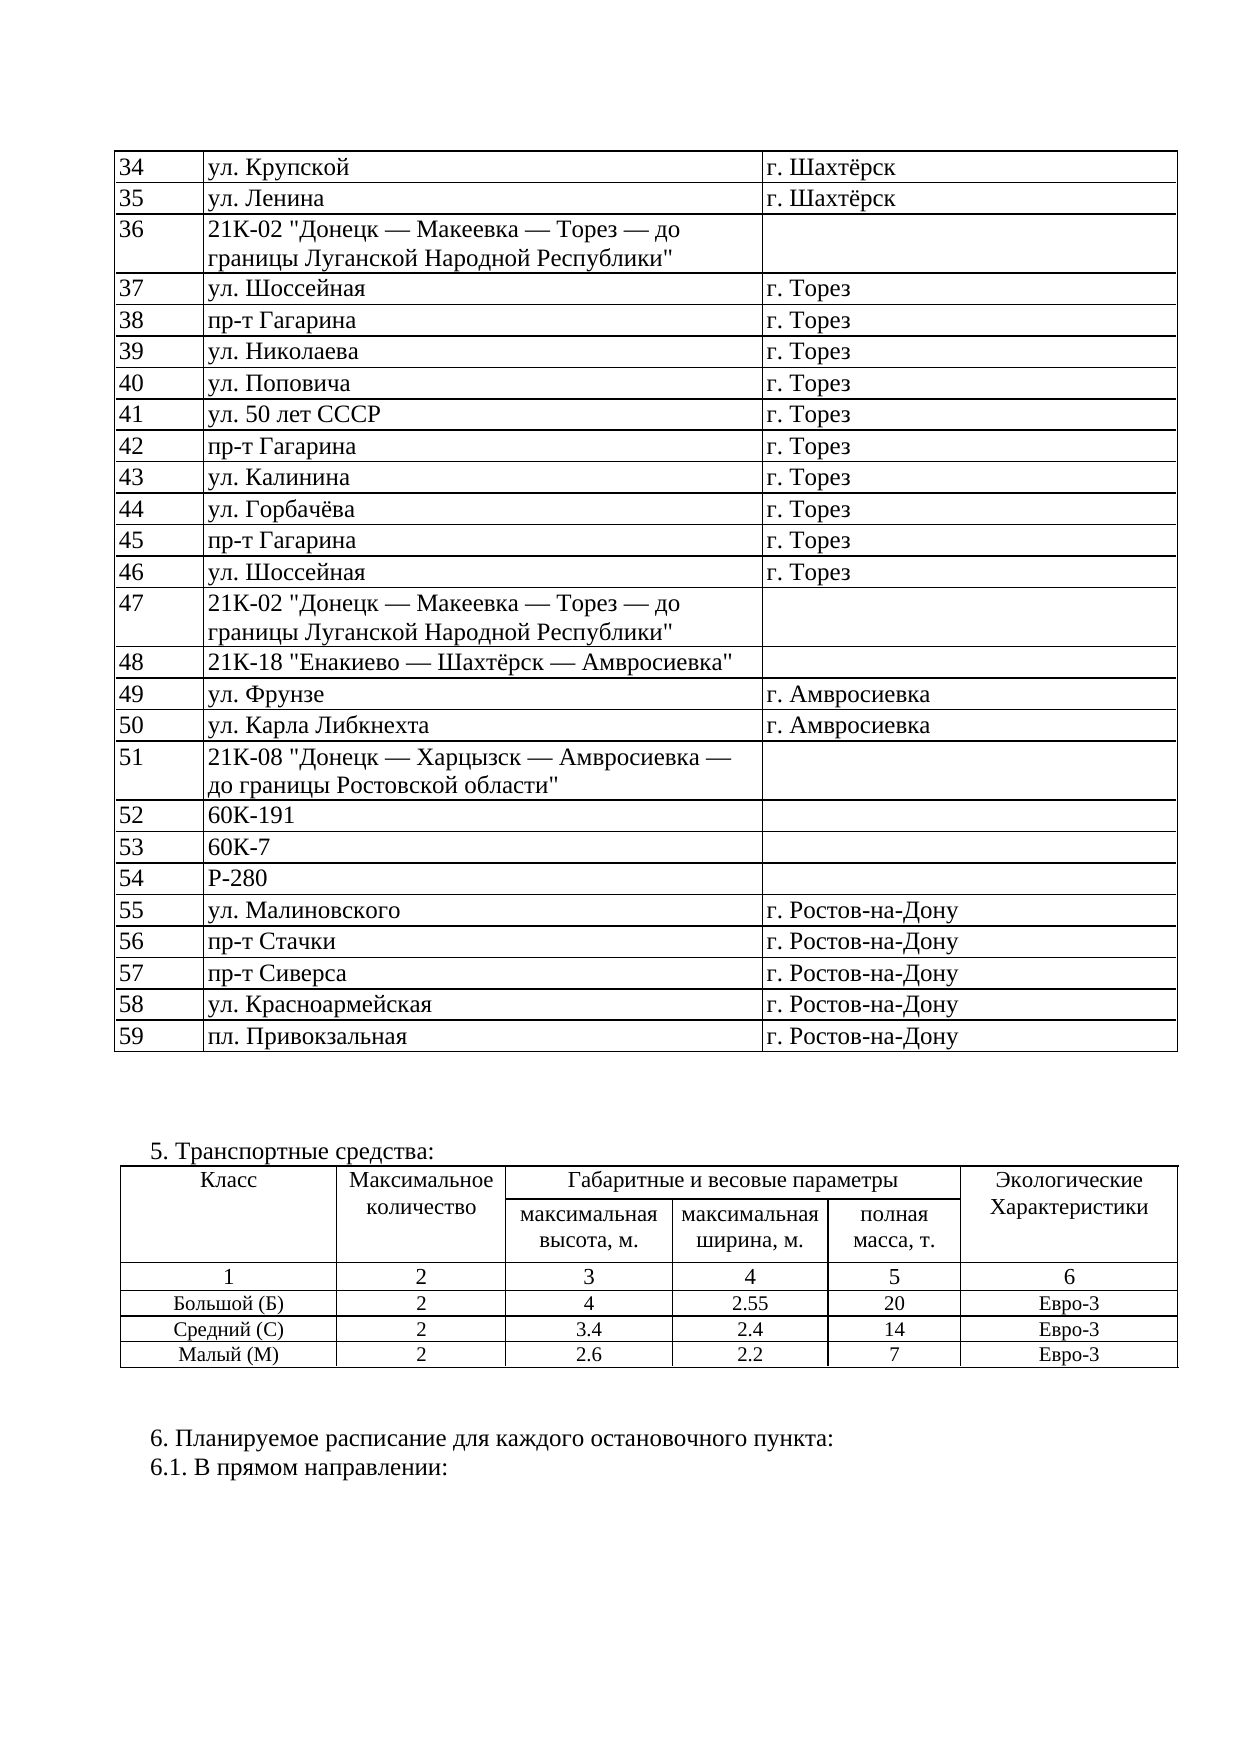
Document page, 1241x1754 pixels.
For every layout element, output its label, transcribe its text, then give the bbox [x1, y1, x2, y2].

table_cell 2.55 [673, 1291, 827, 1315]
table_cell г. Ростов-на-Дону [763, 894, 1177, 925]
table_cell 56 [115, 926, 203, 956]
table_cell г. Торез [763, 366, 1177, 398]
table_cell 20 [829, 1291, 960, 1315]
table_cell Большой (Б) [121, 1291, 336, 1315]
table_cell ул. Шоссейная [204, 557, 762, 587]
table_cell г. Торез [763, 555, 1177, 587]
table_cell 39 [115, 336, 203, 366]
table_cell 60К-191 [204, 801, 762, 831]
table_cell 52 [115, 800, 203, 831]
text 6.1. В прямом направлении: [150, 1452, 1090, 1481]
table_cell Евро-3 [961, 1342, 1177, 1366]
table_cell 1 [121, 1263, 336, 1289]
table_cell ул. Фрунзе [204, 679, 762, 708]
table_cell полная масса, т. [829, 1200, 960, 1262]
table_cell 48 [115, 647, 203, 677]
table_cell 49 [115, 678, 203, 708]
table_cell ул. Малиновского [204, 895, 762, 925]
table_cell ул. Красноармейская [204, 990, 762, 1019]
table_cell Средний (С) [121, 1317, 336, 1341]
table_cell г. Шахтёрск [763, 181, 1177, 213]
table_cell [763, 862, 1177, 893]
table_cell 45 [115, 525, 203, 555]
table_cell г. Амвросиевка [763, 709, 1177, 740]
table_cell г. Ростов-на-Дону [763, 925, 1177, 956]
table_cell 51 [115, 741, 203, 799]
table_cell 2.4 [673, 1317, 827, 1341]
table_cell 50 [115, 710, 203, 740]
table_cell г. Шахтёрск [763, 152, 1177, 181]
table_cell 37 [115, 273, 203, 303]
table_cell пр-т Стачки [204, 927, 762, 956]
table_cell 44 [115, 493, 203, 524]
table_cell пр-т Гагарина [204, 525, 762, 555]
table_cell 2 [337, 1317, 505, 1341]
table_cell 59 [115, 1020, 203, 1051]
table_cell Малый (М) [121, 1342, 336, 1366]
table_cell 38 [115, 305, 203, 335]
table_cell 57 [115, 958, 203, 988]
table_cell [763, 587, 1177, 646]
table_cell 60К-7 [204, 832, 762, 862]
table_cell максимальная высота, м. [506, 1200, 672, 1262]
table_cell Евро-3 [961, 1317, 1177, 1341]
table_cell 21К-08 "Донецк — Харцызск — Амвросиевка — до границы Ростовской области" [204, 742, 762, 799]
table_cell г. Торез [763, 524, 1177, 555]
table_cell ул. Крупской [204, 152, 762, 181]
table_header Максимальное количество [337, 1167, 505, 1262]
table_cell ул. Горбачёва [204, 494, 762, 524]
table_cell максимальная ширина, м. [673, 1200, 827, 1262]
table_cell ул. Николаева [204, 337, 762, 366]
table_cell ул. 50 лет СССР [204, 400, 762, 429]
table_cell г. Амвросиевка [763, 677, 1177, 708]
table_cell 2 [337, 1263, 505, 1289]
text 5. Транспортные средства: [150, 1136, 1090, 1165]
table_cell ул. Калинина [204, 462, 762, 492]
table_cell Р-280 [204, 864, 762, 893]
table_cell 21К-02 "Донецк — Макеевка — Торез — до границы Луганской Народной Республики" [204, 215, 762, 272]
table_cell 34 [115, 152, 203, 181]
table_cell 41 [115, 399, 203, 429]
table_cell г. Торез [763, 335, 1177, 366]
table_cell 2.2 [673, 1342, 827, 1366]
table_cell ул. Шоссейная [204, 274, 762, 303]
table_cell 53 [115, 832, 203, 862]
table_cell г. Торез [763, 398, 1177, 429]
table_cell 3.4 [506, 1317, 672, 1341]
table_cell 35 [115, 183, 203, 213]
table_header Класс [121, 1167, 336, 1262]
table_header Экологические Характеристики [961, 1167, 1177, 1262]
table_cell 4 [673, 1263, 827, 1289]
table_cell [763, 740, 1177, 799]
table_cell 21К-18 "Енакиево — Шахтёрск — Амвросиевка" [204, 647, 762, 677]
table_cell пр-т Сиверса [204, 958, 762, 988]
table_header Габаритные и весовые параметры [506, 1167, 960, 1198]
table_cell пл. Привокзальная [204, 1021, 762, 1051]
table_cell 14 [829, 1317, 960, 1341]
table_cell 6 [961, 1263, 1177, 1289]
table_cell г. Торез [763, 272, 1177, 303]
table_cell 55 [115, 895, 203, 925]
table_cell г. Ростов-на-Дону [763, 988, 1177, 1019]
table_cell 7 [829, 1342, 960, 1366]
table_cell [763, 646, 1177, 677]
table_cell г. Ростов-на-Дону [763, 956, 1177, 988]
table_cell г. Торез [763, 429, 1177, 461]
table_cell ул. Ленина [204, 183, 762, 213]
table_cell 3 [506, 1263, 672, 1289]
table_cell 2 [337, 1291, 505, 1315]
table_cell 5 [829, 1263, 960, 1289]
text 6. Планируемое расписание для каждого остановочного пункта: [150, 1423, 1090, 1452]
table_cell ул. Карла Либкнехта [204, 710, 762, 740]
table_cell 46 [115, 556, 203, 587]
table_cell 21К-02 "Донецк — Макеевка — Торез — до границы Луганской Народной Республики" [204, 588, 762, 646]
table_cell 54 [115, 863, 203, 893]
table_cell [763, 213, 1177, 272]
table_cell 2 [337, 1342, 505, 1366]
table_cell г. Торез [763, 304, 1177, 335]
table_cell 58 [115, 989, 203, 1019]
table_cell 40 [115, 368, 203, 398]
table_cell 43 [115, 462, 203, 492]
table_cell г. Торез [763, 461, 1177, 492]
table_cell Евро-3 [961, 1291, 1177, 1315]
table_cell 36 [115, 214, 203, 272]
table_cell [763, 799, 1177, 831]
table_cell 42 [115, 430, 203, 461]
table_cell ул. Поповича [204, 368, 762, 398]
table_cell 47 [115, 588, 203, 646]
table_cell г. Ростов-на-Дону [763, 1019, 1177, 1051]
table_cell г. Торез [763, 492, 1177, 524]
table_cell пр-т Гагарина [204, 431, 762, 461]
table_cell пр-т Гагарина [204, 305, 762, 335]
table_cell 4 [506, 1291, 672, 1315]
table_cell [763, 831, 1177, 862]
table_cell 2.6 [506, 1342, 672, 1366]
